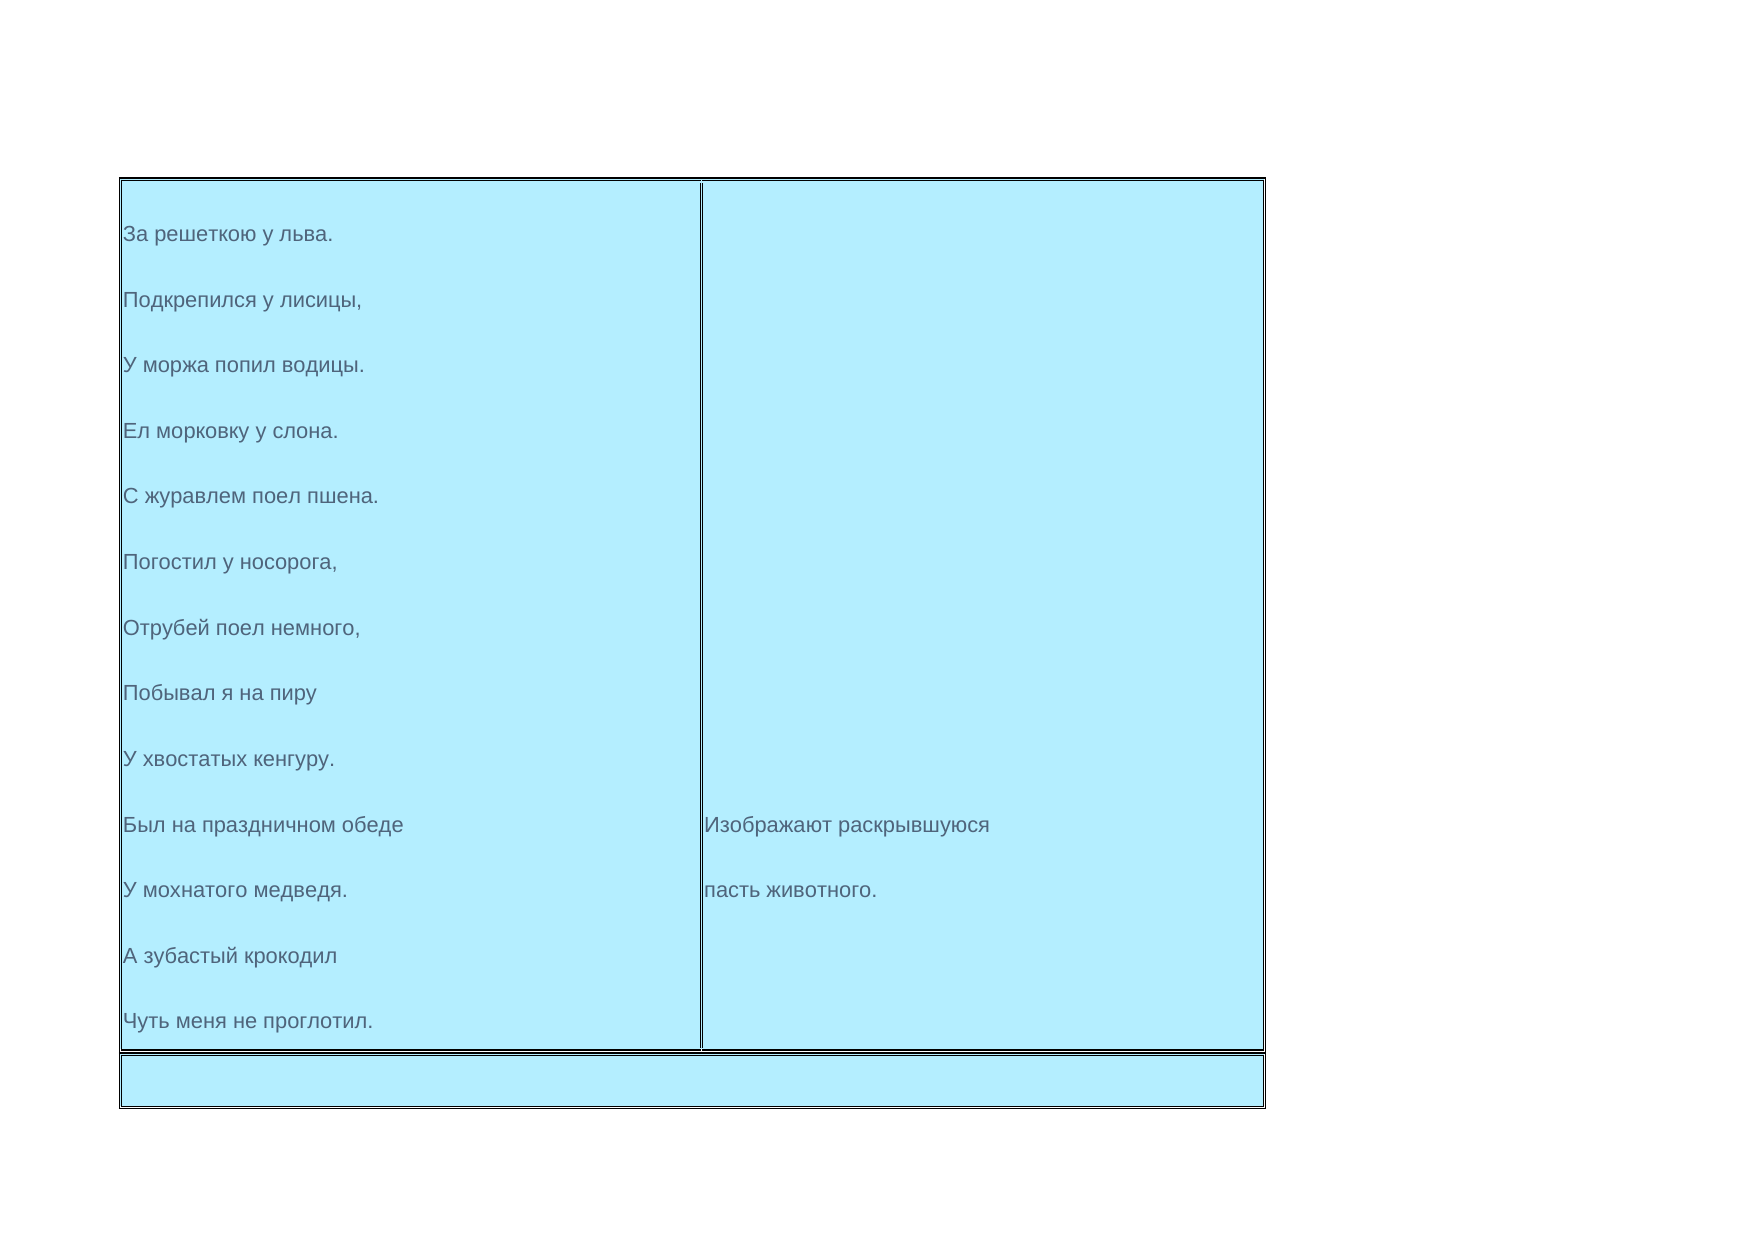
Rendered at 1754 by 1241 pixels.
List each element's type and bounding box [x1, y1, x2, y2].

table_cell [702, 181, 1263, 1049]
table_cell [122, 181, 702, 1049]
table_header [122, 1056, 1263, 1106]
